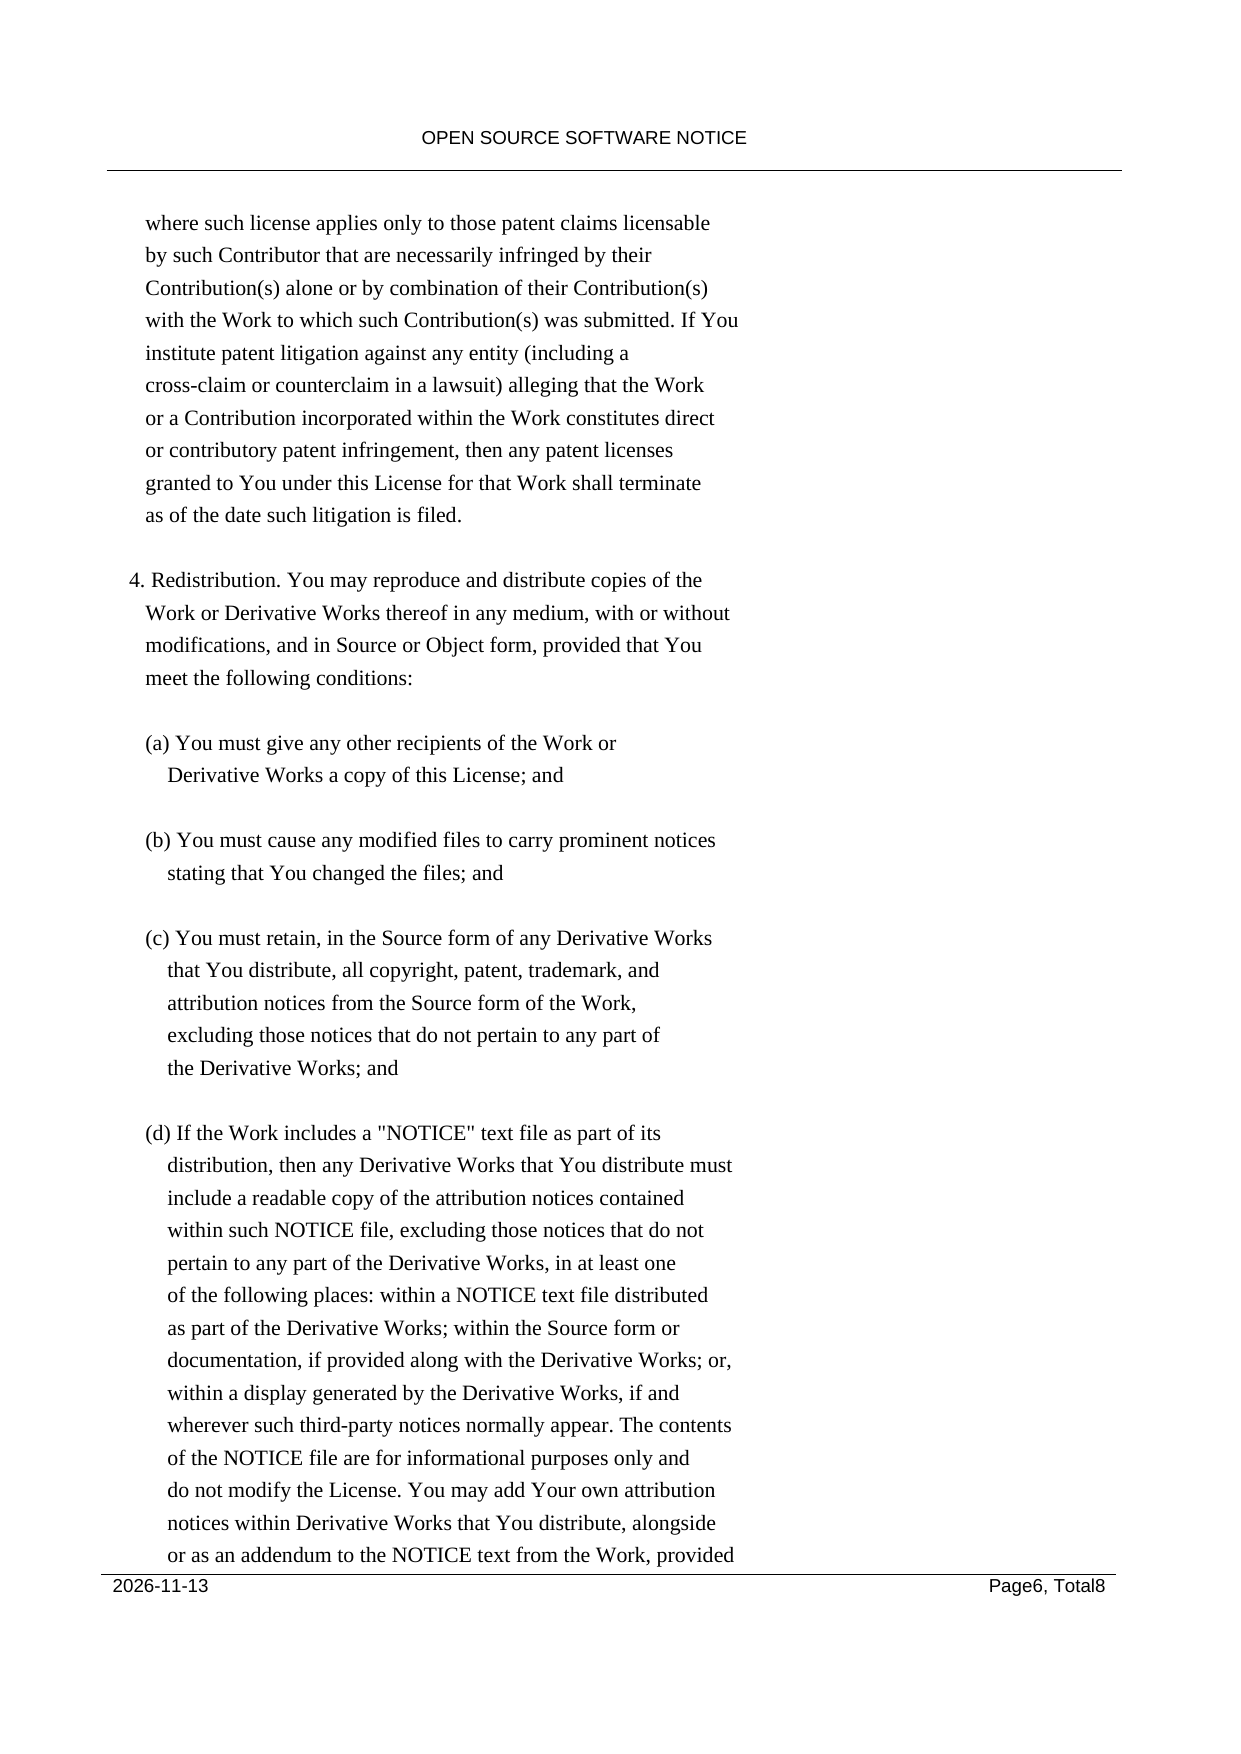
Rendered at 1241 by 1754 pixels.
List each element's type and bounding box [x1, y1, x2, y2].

text [112, 206, 1128, 1571]
